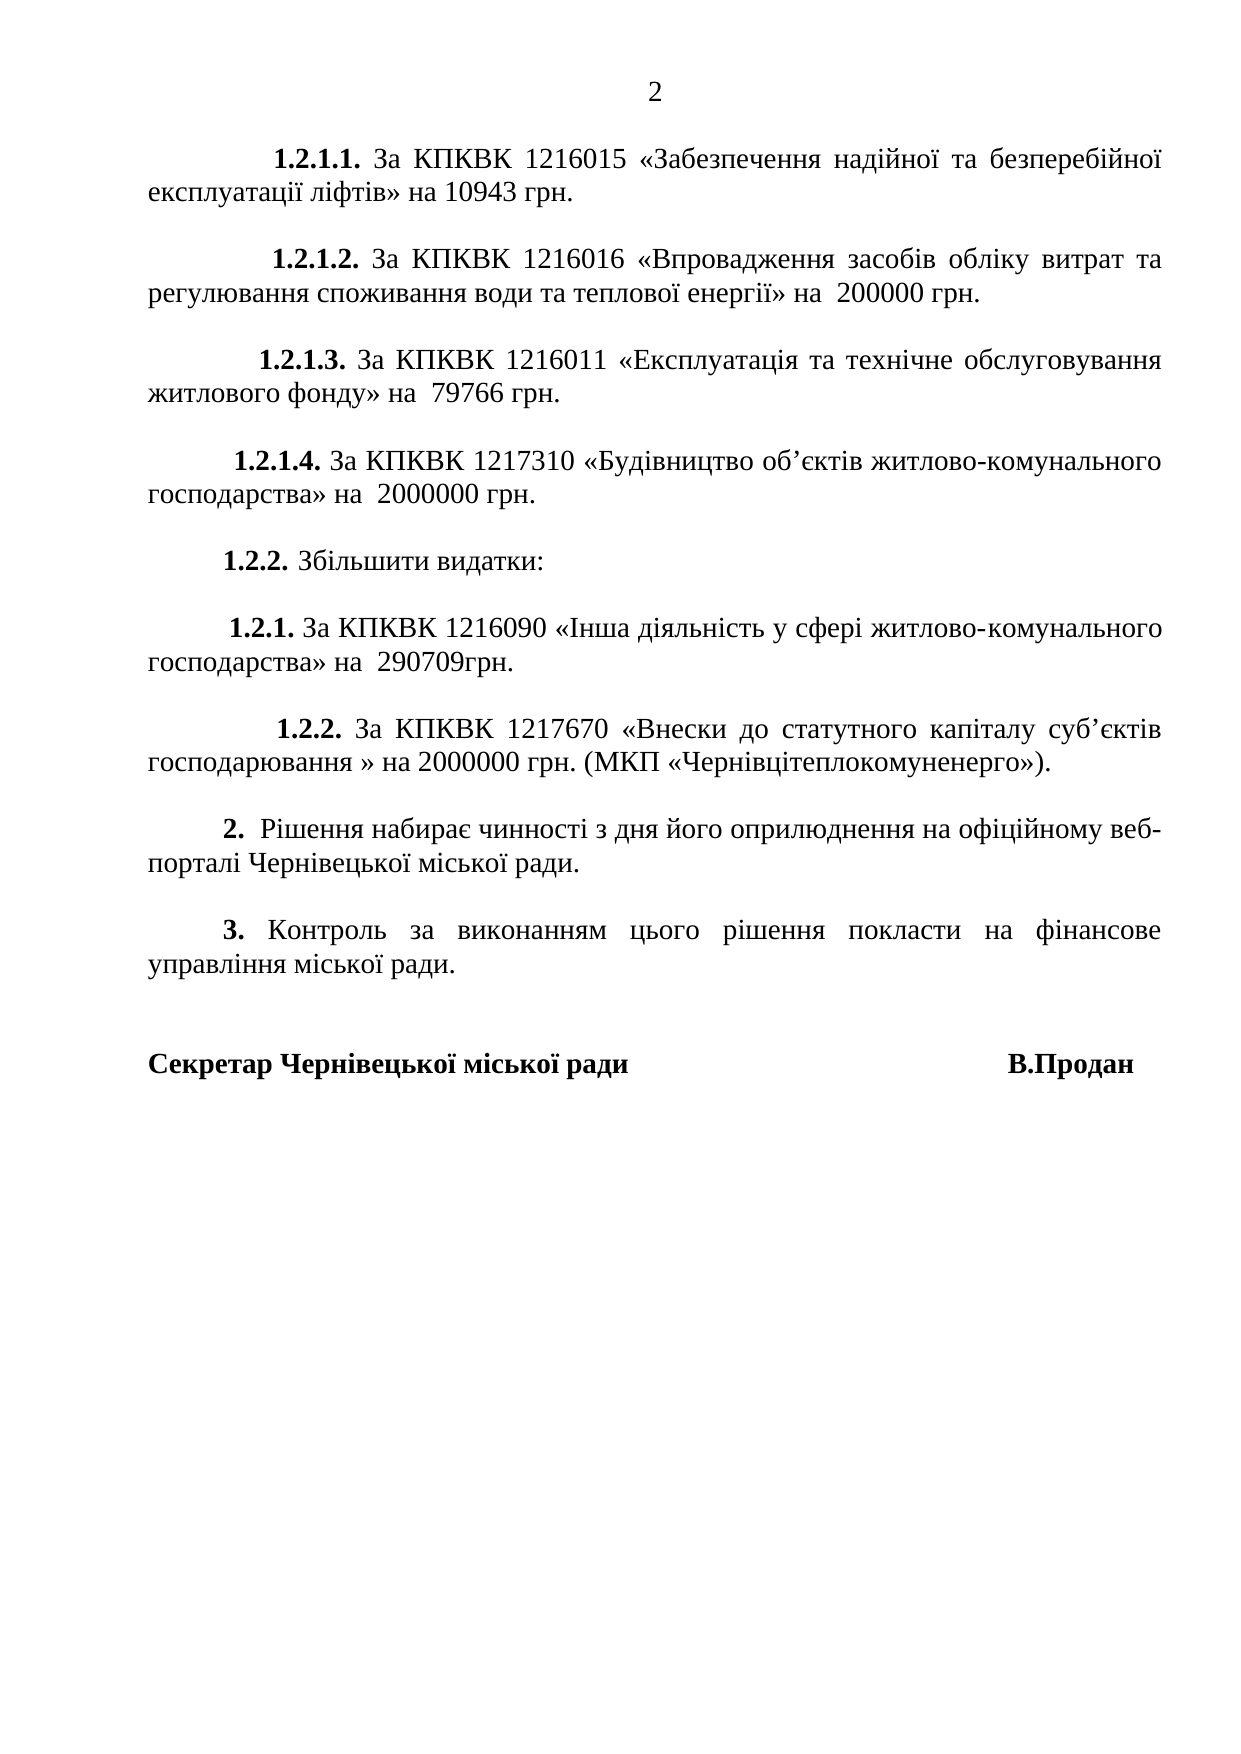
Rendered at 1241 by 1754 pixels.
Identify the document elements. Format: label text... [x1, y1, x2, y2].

list 1.2.1.3. За КПКВК 1216011 «Експлуатація та технічне обслуговування житлового фонду» на 79766 грн. [148, 342, 1162, 409]
subtitle Секретар Чернівецької міської ради В.Продан [148, 1046, 1162, 1080]
text 1.2.1. За КПКВК 1216090 «Інша діяльність у сфері житлово-комунального господарства» на 290709грн. [148, 610, 1162, 677]
text 1.2.2. За КПКВК 1217670 «Внески до статутного капіталу суб’єктів господарювання » на 2000000 грн. (МКП «Чернівцітеплокомуненерго»). [148, 711, 1162, 778]
list 1.2.1.1. За КПКВК 1216015 «Забезпечення надійної та безперебійної експлуатації ліфтів» на 10943 грн. [148, 141, 1162, 208]
list 1.2.1.2. За КПКВК 1216016 «Впровадження засобів обліку витрат та регулювання споживання води та теплової енергії» на 200000 грн. [148, 241, 1162, 308]
text 2. Рішення набирає чинності з дня його на офіційному веб-порталі Чернівецької міської ради. [148, 812, 1162, 879]
list Збільшити видатки: [223, 543, 1162, 577]
list 1.2.1.4. За КПКВК 1217310 «Будівництво об’єктів житлово-комунального господарства» на 2000000 грн. [148, 443, 1162, 510]
text 3. Контроль за виконанням цього рішення покласти на фінансове управління міської ради. [148, 912, 1162, 979]
